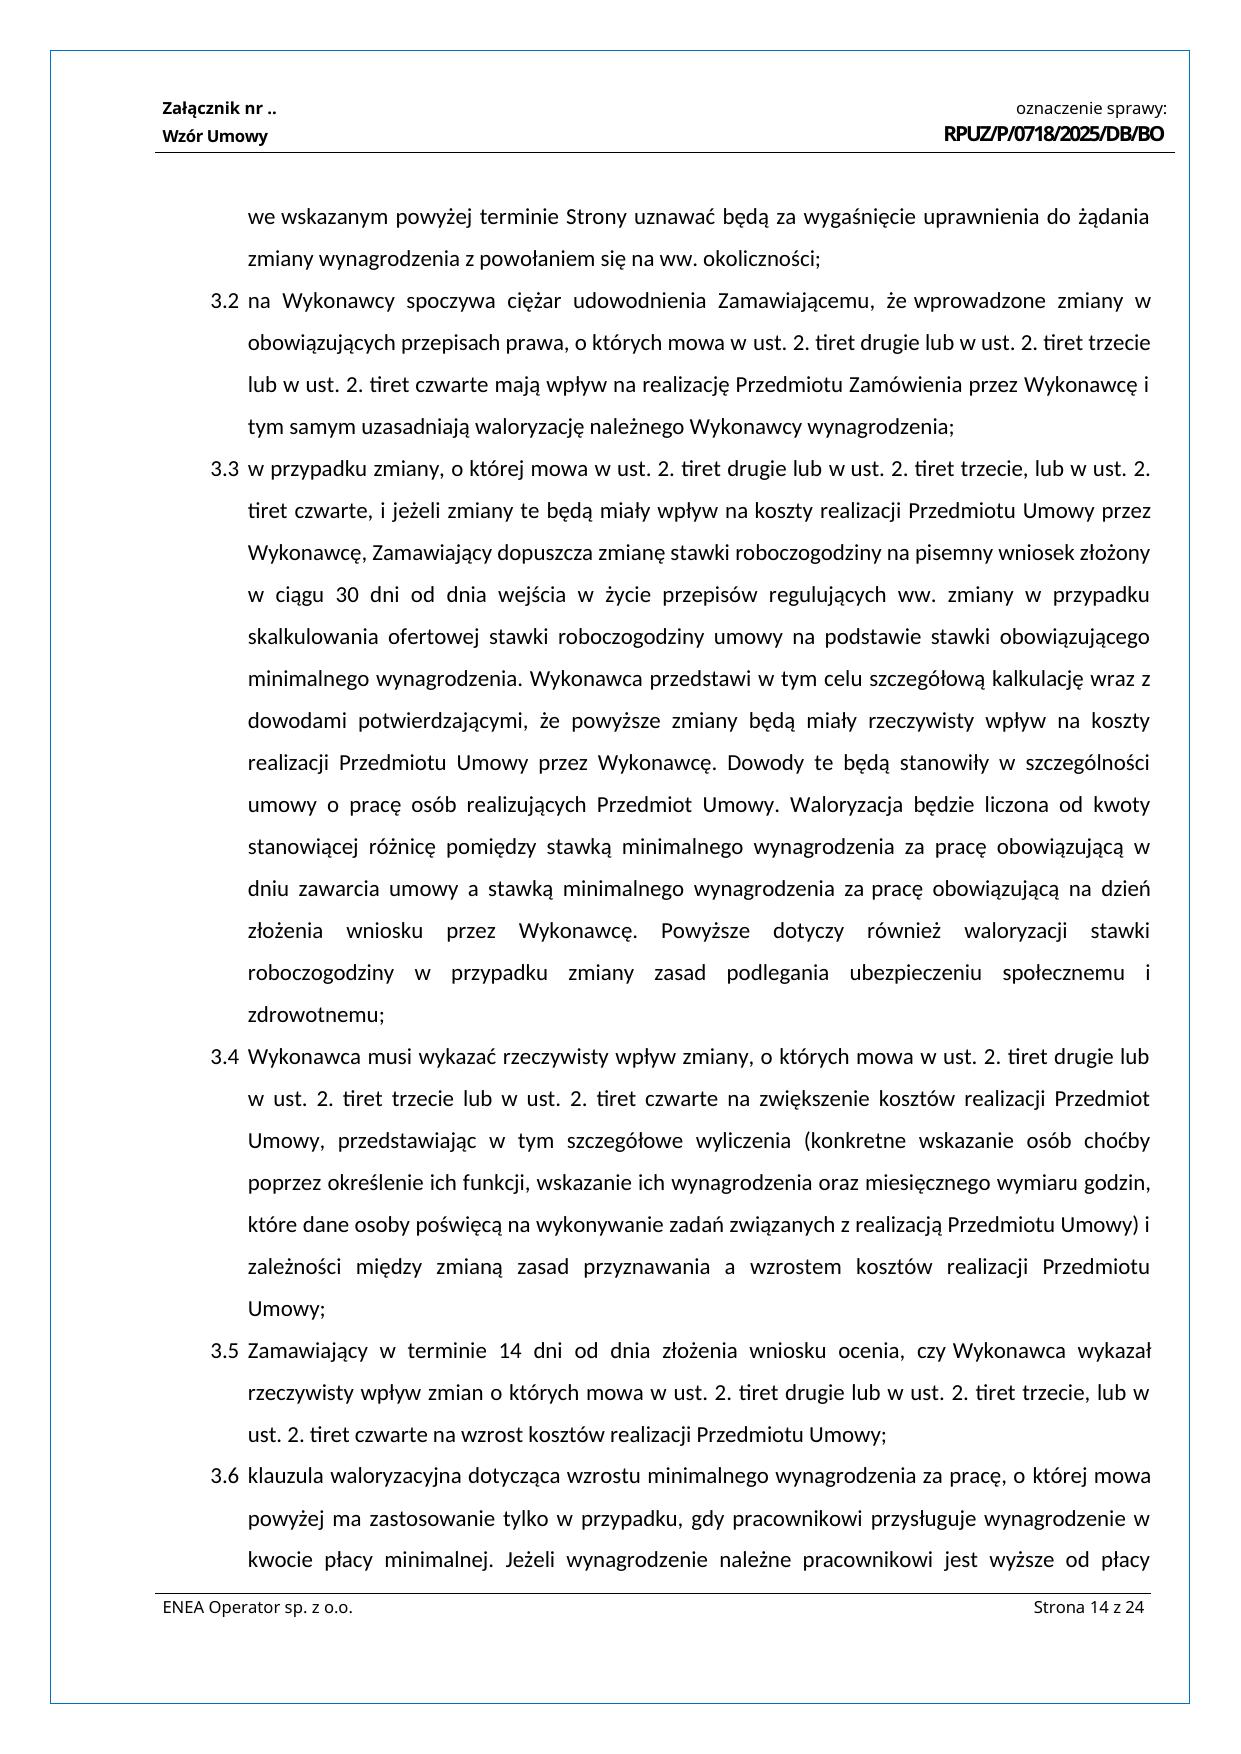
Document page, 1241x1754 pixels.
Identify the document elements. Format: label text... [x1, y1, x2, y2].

list Zamawiający w terminie 14 dni od dnia złożenia wniosku ocenia, czy Wykonawca wykazał rzeczywisty wpływ zmian o których mowa w ust. 2. tiret drugie lub w ust. 2. tiret trzecie, lub w ust. 2. tiret czwarte na wzrost kosztów realizacji Przedmiotu Umowy; [210, 1336, 1152, 1448]
list w przypadku zmiany, o której mowa w ust. 2. tiret drugie lub w ust. 2. tiret trzecie, lub w ust. 2. tiret czwarte, i jeżeli zmiany te będą miały wpływ na koszty realizacji Przedmiotu Umowy przez Wykonawcę, Zamawiający dopuszcza zmianę stawki roboczogodziny na pisemny wniosek złożony w ciągu 30 dni od dnia wejścia w życie przepisów regulujących ww. zmiany w przypadku skalkulowania ofertowej stawki roboczogodziny umowy na podstawie stawki obowiązującego minimalnego wynagrodzenia. Wykonawca przedstawi w tym celu szczegółową kalkulację wraz z dowodami potwierdzającymi, że powyższe zmiany będą miały rzeczywisty wpływ na koszty realizacji Przedmiotu Umowy przez Wykonawcę. Dowody te będą stanowiły w szczególności umowy o pracę osób realizujących Przedmiot Umowy. Waloryzacja będzie liczona od kwoty stanowiącej różnicę pomiędzy stawką minimalnego wynagrodzenia za pracę obowiązującą w dniu zawarcia umowy a stawką minimalnego wynagrodzenia za pracę obowiązującą na dzień złożenia wniosku przez Wykonawcę. Powyższe dotyczy również waloryzacji stawki roboczogodziny w przypadku zmiany zasad podlegania ubezpieczeniu społecznemu i zdrowotnemu; [210, 454, 1152, 1028]
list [210, 202, 1152, 272]
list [210, 1462, 1152, 1574]
list na Wykonawcy spoczywa ciężar udowodnienia Zamawiającemu, że wprowadzone zmiany w obowiązujących przepisach prawa, o których mowa w ust. 2. tiret drugie lub w ust. 2. tiret trzecie lub w ust. 2. tiret czwarte mają wpływ na realizację Przedmiotu Zamówienia przez Wykonawcę i tym samym uzasadniają waloryzację należnego Wykonawcy wynagrodzenia; [210, 286, 1152, 440]
list Wykonawca musi wykazać rzeczywisty wpływ zmiany, o których mowa w ust. 2. tiret drugie lub w ust. 2. tiret trzecie lub w ust. 2. tiret czwarte na zwiększenie kosztów realizacji Przedmiot Umowy, przedstawiając w tym szczegółowe wyliczenia (konkretne wskazanie osób choćby poprzez określenie ich funkcji, wskazanie ich wynagrodzenia oraz miesięcznego wymiaru godzin, które dane osoby poświęcą na wykonywanie zadań związanych z realizacją Przedmiotu Umowy) i zależności między zmianą zasad przyznawania a wzrostem kosztów realizacji Przedmiotu Umowy; [210, 1042, 1152, 1322]
